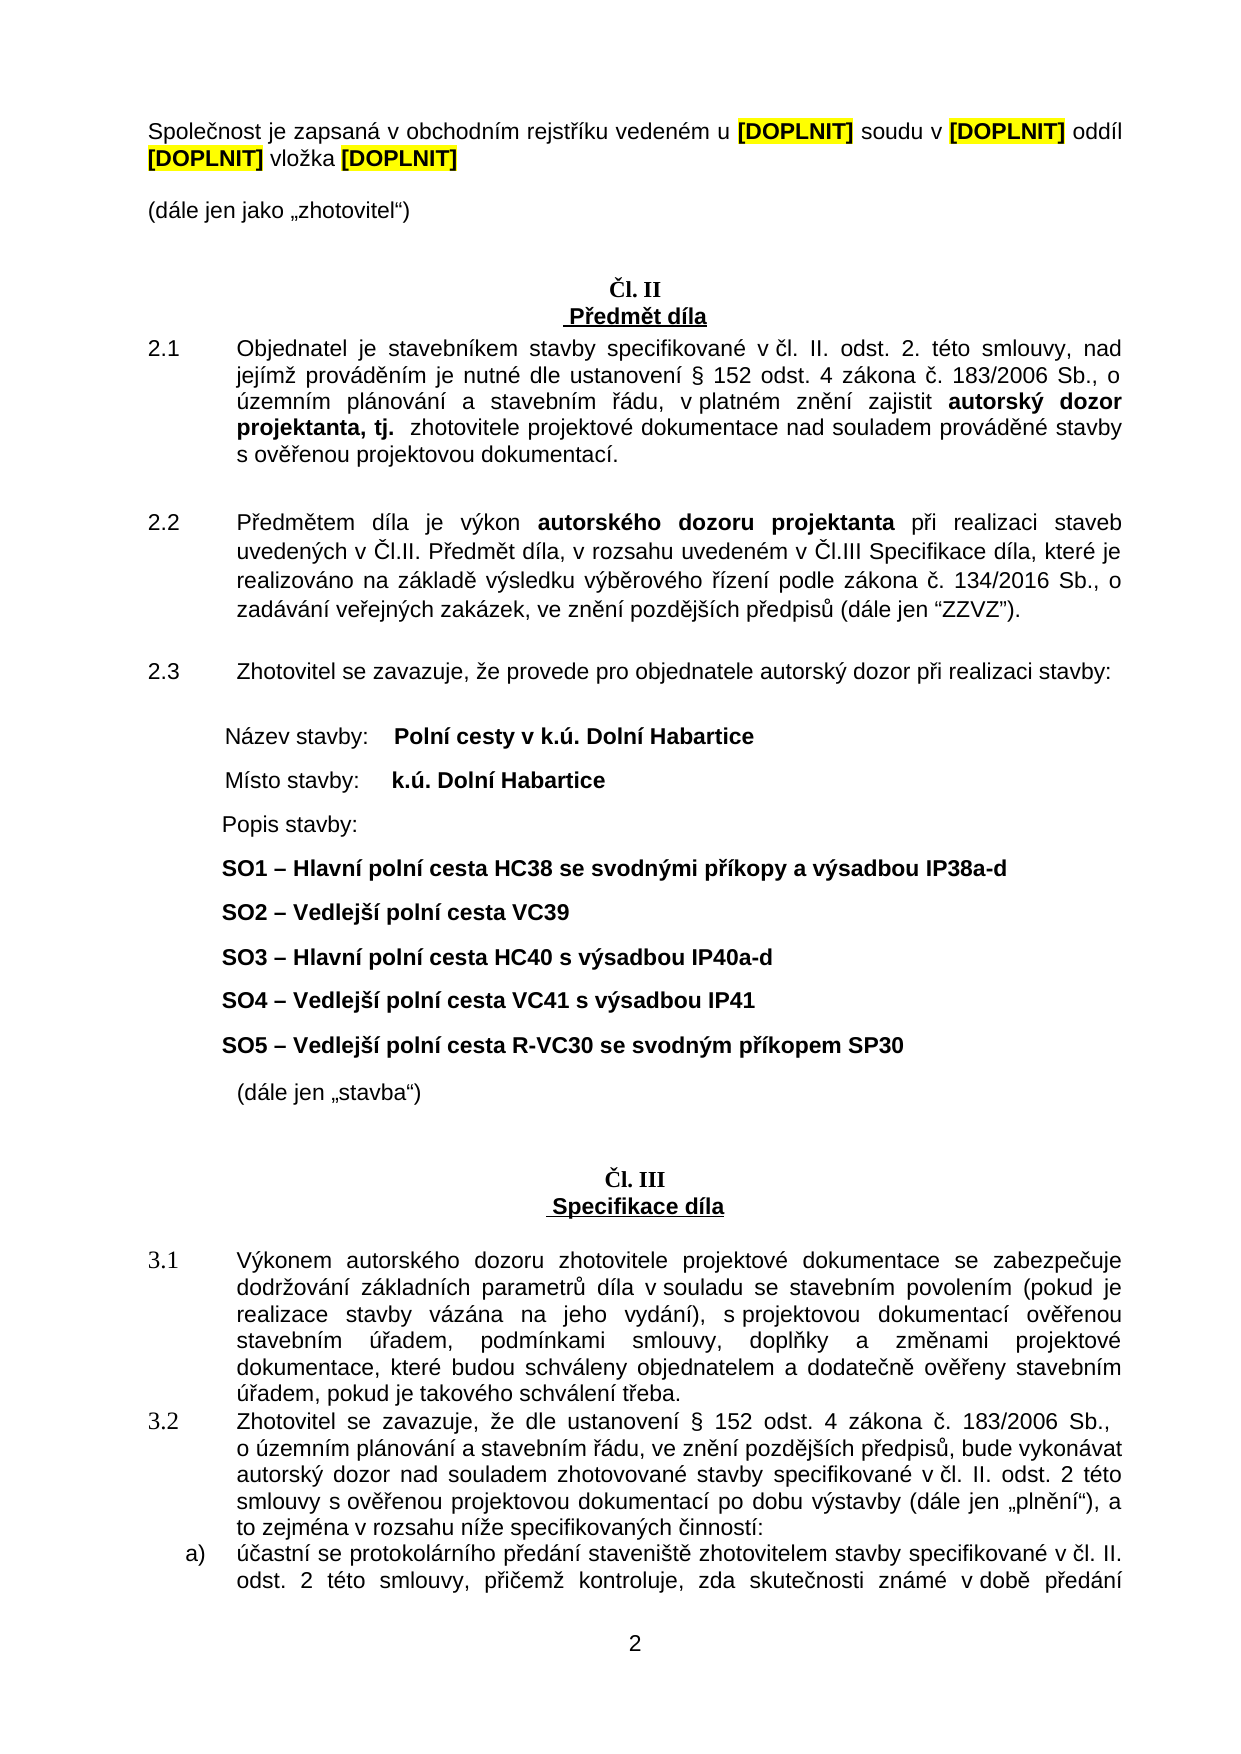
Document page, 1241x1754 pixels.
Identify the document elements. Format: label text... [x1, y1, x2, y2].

text (dále jen „stavba“) [148, 1076, 1122, 1105]
text Místo stavby: k.ú. Dolní Habartice [224, 767, 1122, 793]
list Zhotovitel se zavazuje, že dle ustanovení § 152 odst. 4 zákona č. 183/2006 Sb., o územním plánování a stavebním řádu, ve znění pozdějších předpisů, bude vykonávat autorský dozor nad souladem zhotovované stavby specifikované v čl. II. odst. 2 této smlouvy s ověřenou projektovou dokumentací po dobu výstavby (dále jen „plnění“), a to zejména v rozsahu níže specifikovaných činností: [148, 1406, 1122, 1540]
text Název stavby: Polní cesty v k.ú. Dolní Habartice [224, 723, 1122, 749]
text Společnost je zapsaná v obchodním rejstříku vedeném u [DOPLNIT] soudu v [DOPLNIT] oddíl [DOPLNIT] vložka [DOPLNIT] [148, 118, 1122, 171]
text SO5 – Vedlejší polní cesta R-VC30 se svodným příkopem SP30 [222, 1032, 1122, 1058]
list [185, 1540, 1122, 1593]
list Výkonem autorského dozoru zhotovitele projektové dokumentace se zabezpečuje dodržování základních parametrů díla v souladu se stavebním povolením (pokud je realizace stavby vázána na jeho vydání), s projektovou dokumentací ověřenou stavebním úřadem, podmínkami smlouvy, doplňky a změnami projektové dokumentace, které budou schváleny objednatelem a dodatečně ověřeny stavebním úřadem, pokud je takového schválení třeba. [148, 1246, 1122, 1406]
text SO4 – Vedlejší polní cesta VC41 s výsadbou IP41 [222, 987, 1122, 1014]
text SO2 – Vedlejší polní cesta VC39 [222, 899, 1122, 926]
text Specifikace díla [148, 1193, 1122, 1219]
text Předmět díla [148, 303, 1122, 329]
text SO1 – Hlavní polní cesta HC38 se svodnými příkopy a výsadbou IP38a-d [222, 855, 1122, 882]
text Popis stavby: [222, 811, 1122, 838]
list Předmětem díla je výkon autorského dozoru projektanta při realizaci staveb uvedených v Čl.II. Předmět díla, v rozsahu uvedeném v Čl.III Specifikace díla, které je realizováno na základě výsledku výběrového řízení podle zákona č. 134/2016 Sb., o zadávání veřejných zakázek, ve znění pozdějších předpisů (dále jen “ZZVZ”). [148, 506, 1122, 622]
text (dále jen jako „zhotovitel“) [110, 197, 1122, 223]
text Čl. II [148, 276, 1122, 303]
list Zhotovitel se zavazuje, že provede pro objednatele autorský dozor při realizaci stavby: [148, 655, 1122, 684]
text SO3 – Hlavní polní cesta HC40 s výsadbou IP40a-d [222, 943, 1122, 970]
list Objednatel je stavebníkem stavby specifikované v čl. II. odst. 2. této smlouvy, nad jejímž prováděním je nutné dle ustanovení § 152 odst. 4 zákona č. 183/2006 Sb., o územním plánování a stavebním řádu, v platném znění zajistit autorský dozor projektanta, tj. zhotovitele projektové dokumentace nad souladem prováděné stavby s ověřenou projektovou dokumentací. [148, 335, 1122, 467]
text Čl. III [148, 1167, 1122, 1193]
